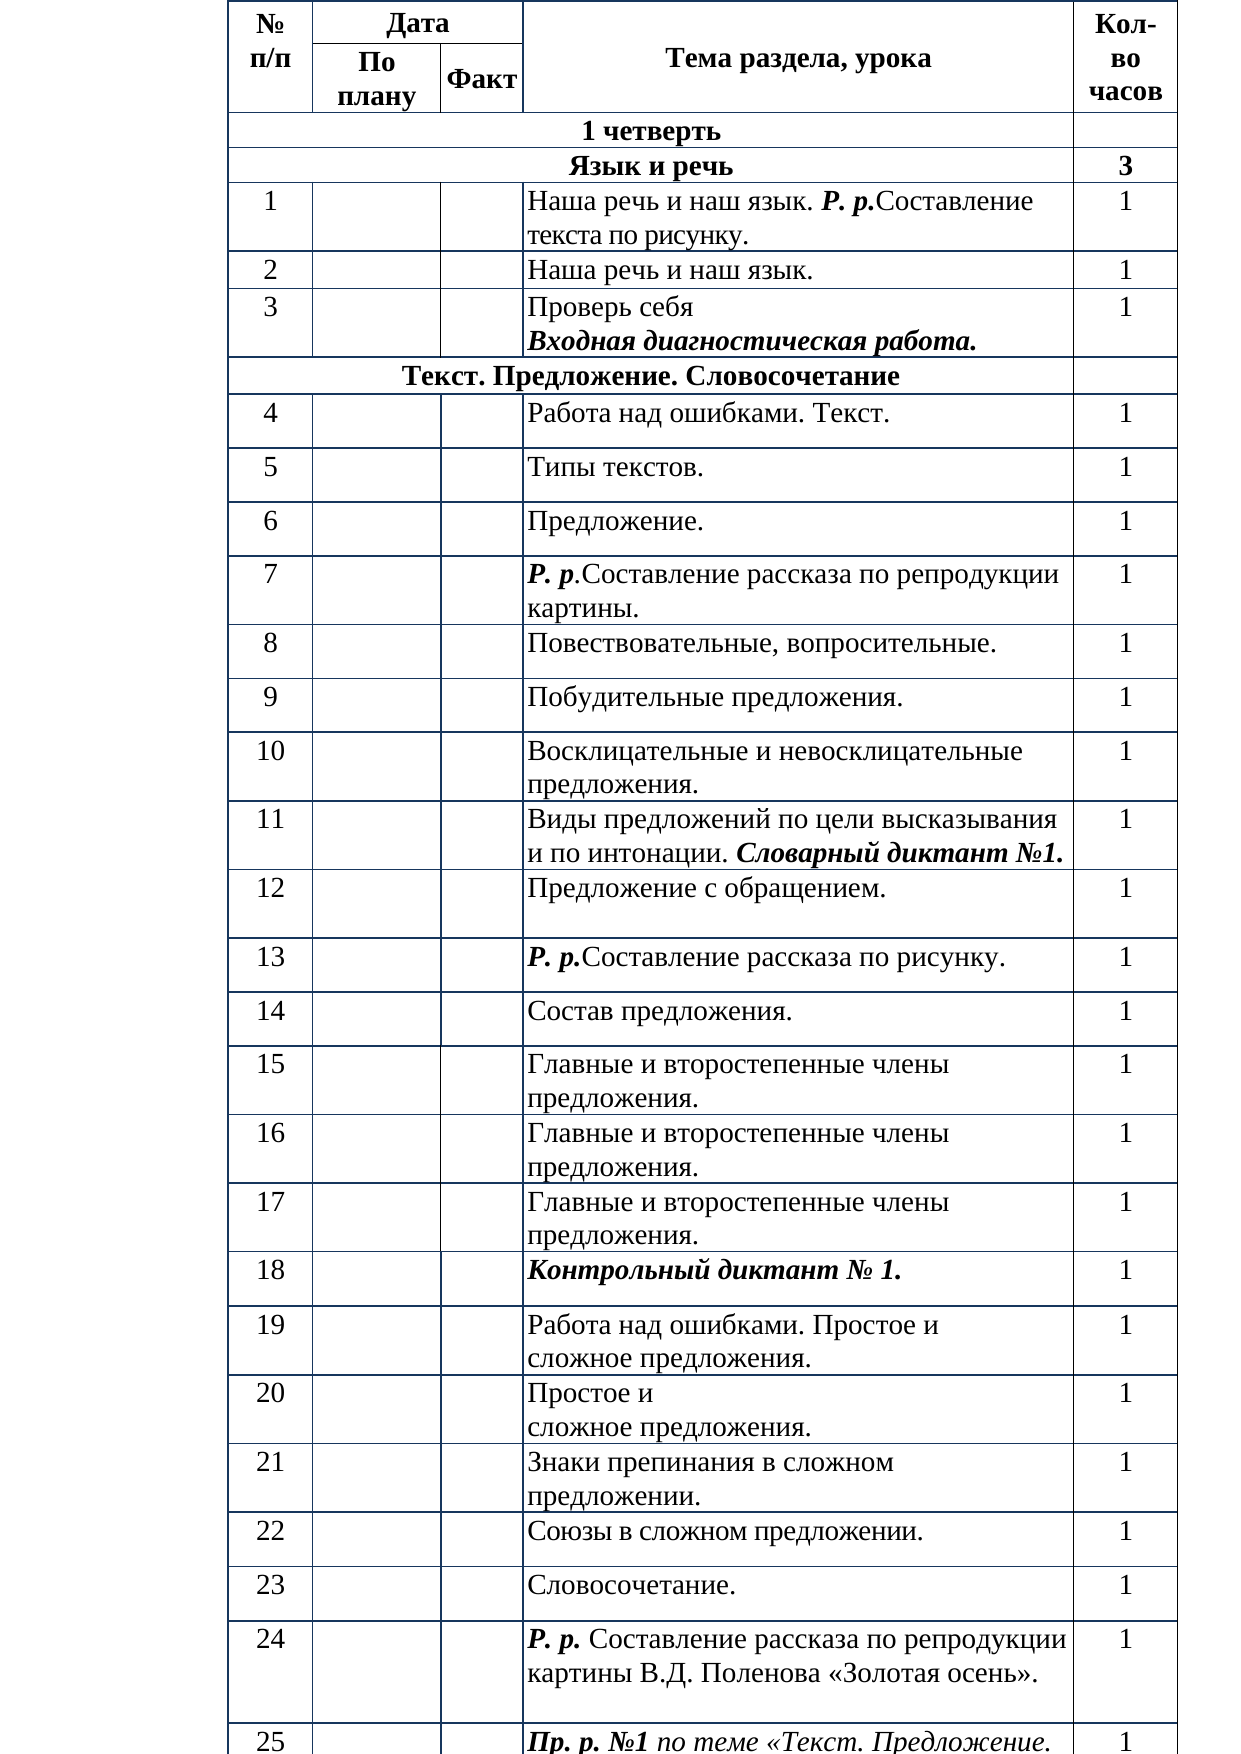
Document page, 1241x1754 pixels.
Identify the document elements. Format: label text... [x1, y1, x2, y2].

table_cell [442, 679, 522, 731]
table_header Дата [313, 2, 522, 43]
table_cell [313, 1184, 440, 1251]
table_cell 1 [1074, 802, 1177, 868]
table_cell 24 [229, 1622, 312, 1722]
table_cell Словосочетание. [524, 1567, 1073, 1620]
table_cell Контрольный диктант № 1. [524, 1252, 1073, 1305]
table_cell Наша речь и наш язык. Р. р.Составление текста по рисунку. [524, 183, 1073, 250]
table_cell [313, 679, 440, 731]
table_cell 7 [229, 557, 312, 623]
table_cell [442, 625, 522, 677]
table_cell [442, 939, 522, 991]
table_cell 17 [229, 1184, 312, 1251]
table_cell 18 [229, 1252, 312, 1305]
table_cell 2 [229, 252, 312, 287]
table_cell 15 [229, 1047, 312, 1113]
table_cell [1074, 113, 1078, 147]
table_cell [442, 1444, 522, 1511]
table_cell Состав предложения. [524, 993, 1073, 1045]
table_cell [442, 870, 522, 937]
table_cell Проверь себя Входная диагностическая работа. [524, 289, 1073, 356]
table_cell [313, 395, 440, 447]
table_cell 1 [1074, 1252, 1177, 1305]
table_cell [442, 395, 522, 447]
table_header Кол- во часов [1074, 2, 1177, 111]
table_cell [313, 1047, 440, 1113]
table_cell Виды предложений по цели высказывания и по интонации. Словарный диктант №1. [524, 802, 1073, 868]
table_cell [442, 993, 522, 1045]
table_cell [313, 802, 440, 868]
table_cell 10 [229, 733, 312, 800]
table_cell Предложение. [524, 503, 1073, 555]
table_cell Повествовательные, вопросительные. [524, 625, 1073, 677]
table_cell 12 [229, 870, 312, 937]
table_cell 1 [1074, 733, 1177, 800]
table_cell [313, 1307, 440, 1374]
table_cell 1 [1074, 449, 1177, 501]
table_cell 9 [229, 679, 312, 731]
table_cell 4 [229, 395, 312, 447]
table_cell Работа над ошибками. Текст. [524, 395, 1073, 447]
table_cell 1 [229, 183, 312, 250]
table_cell [313, 1622, 440, 1722]
table_cell Главные и второстепенные члены предложения. [524, 1047, 1073, 1113]
table_cell 1 [1074, 993, 1177, 1045]
table_cell 1 [1074, 1376, 1177, 1442]
table_cell Предложение с обращением. [524, 870, 1073, 937]
table_cell 1 [1074, 1047, 1177, 1113]
table_cell [313, 1513, 440, 1566]
table_cell [313, 1567, 440, 1620]
table_cell Главные и второстепенные члены предложения. [524, 1115, 1073, 1182]
table_cell [313, 625, 440, 677]
table_cell 1 [1074, 939, 1177, 991]
table_cell [313, 1252, 440, 1305]
table_cell [313, 503, 440, 555]
table_cell [442, 503, 522, 555]
table_cell [441, 252, 522, 287]
table_cell [441, 1115, 522, 1182]
table_cell [313, 993, 440, 1045]
table_cell 6 [229, 503, 312, 555]
table_cell 1 [1074, 870, 1177, 937]
table_cell Наша речь и наш язык. [524, 252, 1073, 287]
table_cell 1 [1074, 1724, 1177, 1754]
table_cell 1 [1074, 1444, 1177, 1511]
table_cell 1 [1074, 1115, 1177, 1182]
table_cell 1 [1074, 1184, 1177, 1251]
table_cell 1 [1074, 1307, 1177, 1374]
table_cell 1 [1074, 183, 1177, 250]
table_cell 8 [229, 625, 312, 677]
table_cell 1 [1074, 395, 1177, 447]
table_cell [313, 557, 440, 623]
table_cell Побудительные предложения. [524, 679, 1073, 731]
table_cell [442, 1376, 522, 1442]
table_cell [442, 1622, 522, 1722]
table_cell Р. р.Составление рассказа по репродукции картины. [524, 557, 1073, 623]
table_cell [313, 733, 440, 800]
table_cell Восклицательные и невосклицательные предложения. [524, 733, 1073, 800]
table_cell [442, 1252, 522, 1305]
table_cell [313, 870, 440, 937]
table_cell [442, 802, 522, 868]
table_cell [441, 1184, 522, 1251]
table_cell 1 [1074, 289, 1177, 356]
table_cell [313, 1115, 440, 1182]
table_cell 1 [1074, 557, 1177, 623]
table_cell [313, 939, 440, 991]
table_cell [441, 289, 522, 356]
table_cell 21 [229, 1444, 312, 1511]
table_cell [313, 1444, 440, 1511]
table_header № п/п [229, 2, 312, 111]
table_cell [1173, 113, 1177, 147]
table_cell 22 [229, 1513, 312, 1566]
table_cell 3 [229, 289, 312, 356]
table_cell Союзы в сложном предложении. [524, 1513, 1073, 1566]
table_cell Р. р.Составление рассказа по рисунку. [524, 939, 1073, 991]
table_cell [313, 1376, 440, 1442]
table_cell 1 [1074, 1513, 1177, 1566]
table_cell Р. р. Составление рассказа по репродукции картины В.Д. Поленова «Золотая осень». [524, 1622, 1073, 1722]
table_cell 23 [229, 1567, 312, 1620]
table_header Тема раздела, урока [524, 2, 1073, 111]
table_cell Текст. Предложение. Словосочетание [229, 358, 1073, 393]
table_cell 16 [229, 1115, 312, 1182]
table_cell 1 [1074, 1567, 1177, 1620]
table_cell 20 [229, 1376, 312, 1442]
table_cell [442, 733, 522, 800]
table_cell [442, 449, 522, 501]
table_cell 5 [229, 449, 312, 501]
table_cell [442, 1513, 522, 1566]
table_cell 14 [229, 993, 312, 1045]
table_cell [441, 183, 522, 250]
table_cell Главные и второстепенные члены предложения. [524, 1184, 1073, 1251]
table_cell 1 [1074, 679, 1177, 731]
table_cell Работа над ошибками. Простое и сложное предложения. [524, 1307, 1073, 1374]
table_cell 1 [1074, 503, 1177, 555]
table_cell 1 [1074, 252, 1177, 287]
table_cell [441, 1047, 522, 1113]
table_cell 11 [229, 802, 312, 868]
table_cell [313, 449, 440, 501]
table_cell Факт [441, 44, 522, 111]
table_cell 1 [1074, 1622, 1177, 1722]
table_cell [442, 1307, 522, 1374]
table_cell Пр. р. №1 по теме «Текст. Предложение. Словосочетание». [524, 1724, 1073, 1754]
table_cell 13 [229, 939, 312, 991]
table_cell [313, 289, 440, 356]
table_cell [313, 1724, 440, 1754]
table_cell [442, 1567, 522, 1620]
table_cell Знаки препинания в сложном предложении. [524, 1444, 1073, 1511]
table_cell [442, 1724, 522, 1754]
table_cell 1 [1074, 625, 1177, 677]
table_cell [1074, 358, 1177, 393]
table_cell Простое и сложное предложения. [524, 1376, 1073, 1442]
table_cell [313, 183, 440, 250]
table_cell [313, 252, 440, 287]
table_cell 19 [229, 1307, 312, 1374]
table_cell [442, 557, 522, 623]
table_cell Типы текстов. [524, 449, 1073, 501]
